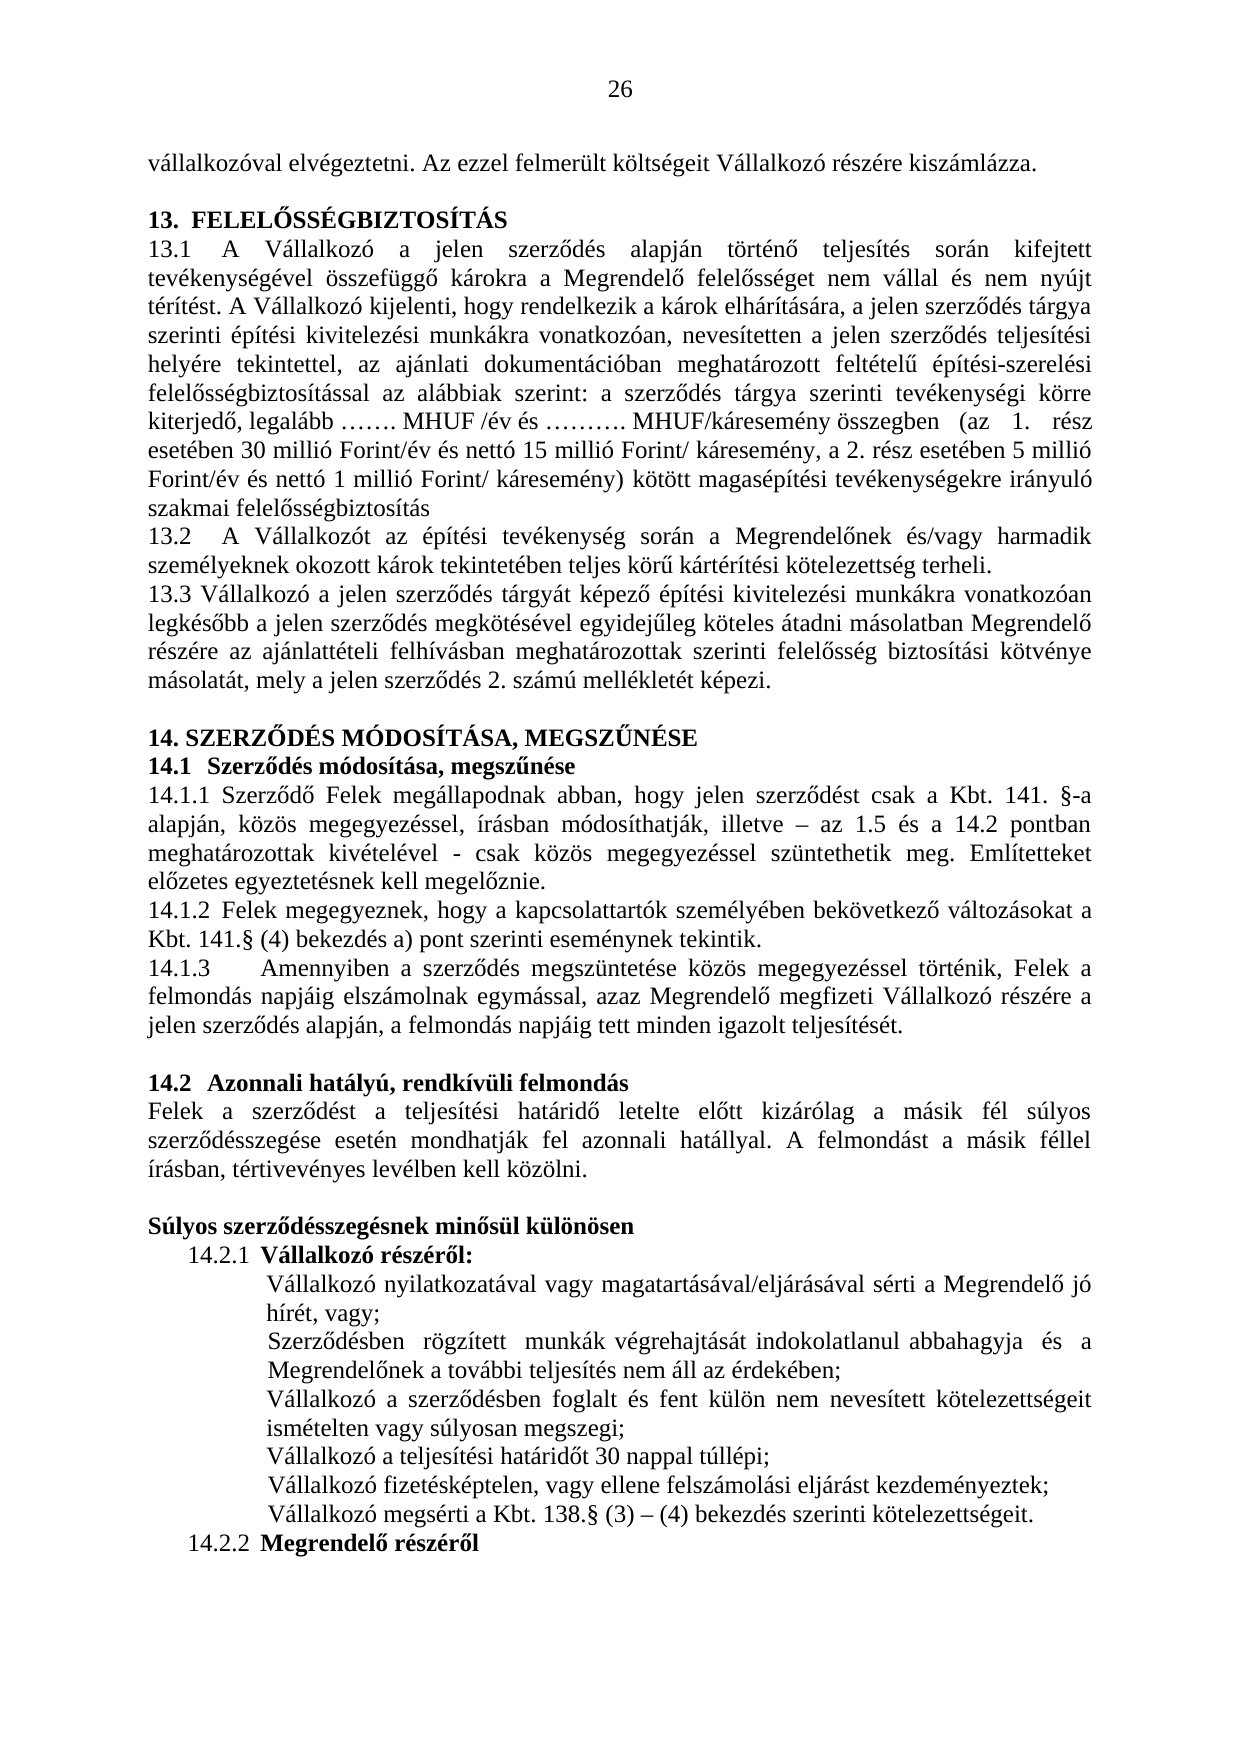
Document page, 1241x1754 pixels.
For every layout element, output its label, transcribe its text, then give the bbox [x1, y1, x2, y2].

list A Vállalkozó a jelen szerződés alapján történő teljesítés során kifejtett tevékenységével összefüggő károkra a Megrendelő felelősséget nem vállal és nem nyújt térítést. A Vállalkozó kijelenti, hogy rendelkezik a károk elhárítására, a jelen szerződés tárgya szerinti építési kivitelezési munkákra vonatkozóan, nevesítetten a jelen szerződés teljesítési helyére tekintettel, az ajánlati dokumentációban meghatározott feltételű építési-szerelési felelősségbiztosítással az alábbiak szerint: a szerződés tárgya szerinti tevékenységi körre kiterjedő, legalább ……. MHUF /év és ………. MHUF/káresemény összegben (az 1. rész esetében 30 millió Forint/év és nettó 15 millió Forint/ káresemény, a 2. rész esetében 5 millió Forint/év és nettó 1 millió Forint/ káresemény) kötött magasépítési tevékenységekre irányuló szakmai felelősségbiztosítás [148, 234, 1092, 521]
text Felek a szerződést a teljesítési határidő letelte előtt kizárólag a másik fél súlyos szerződésszegése esetén mondhatják fel azonnali hatállyal. A felmondást a másik féllel írásban, tértivevényes levélben kell közölni. [148, 1096, 1092, 1183]
text Szerződésben rögzített munkák végrehajtását indokolatlanul abbahagyja és a Megrendelőnek a további teljesítés nem áll az érdekében; [267, 1326, 1092, 1384]
text 14.1 Szerződés módosítása, megszűnése [148, 751, 1092, 780]
list A Vállalkozót az építési tevékenység során a Megrendelőnek és/vagy harmadik személyeknek okozott károk tekintetében teljes körű kártérítési kötelezettség terheli. [148, 521, 1092, 579]
list Felek megegyeznek, hogy a kapcsolattartók személyében bekövetkező változásokat a Kbt. 141.§ (4) bekezdés a) pont szerinti eseménynek tekintik. [148, 895, 1092, 953]
text 14. SZERZŐDÉS MÓDOSÍTÁSA, MEGSZŰNÉSE [148, 723, 1092, 751]
text Vállalkozó a teljesítési határidőt 30 nappal túllépi; [266, 1441, 1092, 1470]
text Vállalkozó megsérti a Kbt. 138.§ (3) – (4) bekezdés szerinti kötelezettségeit. [267, 1499, 1092, 1528]
text Súlyos szerződésszegésnek minősül különösen [148, 1211, 1092, 1240]
list Szerződő Felek megállapodnak abban, hogy jelen szerződést csak a Kbt. 141. §-a alapján, közös megegyezéssel, írásban módosíthatják, illetve – az 1.5 és a 14.2 pontban meghatározottak kivételével - csak közös megegyezéssel szüntethetik meg. Említetteket előzetes egyeztetésnek kell megelőznie. [148, 780, 1092, 895]
text 14.2.2 Megrendelő részéről [187, 1528, 1092, 1556]
text 13.3 Vállalkozó a jelen szerződés tárgyát képező építési kivitelezési munkákra vonatkozóan legkésőbb a jelen szerződés megkötésével egyidejűleg köteles átadni másolatban Megrendelő részére az ajánlattételi felhívásban meghatározottak szerinti felelősség biztosítási kötvénye másolatát, mely a jelen szerződés 2. számú mellékletét képezi. [148, 579, 1092, 694]
text Vállalkozó nyilatkozatával vagy magatartásával/eljárásával sérti a Megrendelő jó hírét, vagy; [266, 1269, 1092, 1326]
text 13. FELELŐSSÉGBIZTOSÍTÁS [148, 205, 1092, 234]
text 14.2 Azonnali hatályú, rendkívüli felmondás [148, 1068, 1092, 1096]
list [148, 148, 1092, 176]
list Amennyiben a szerződés megszüntetése közös megegyezéssel történik, Felek a felmondás napjáig elszámolnak egymással, azaz Megrendelő megfizeti Vállalkozó részére a jelen szerződés alapján, a felmondás napjáig tett minden igazolt teljesítését. [148, 953, 1092, 1039]
text Vállalkozó fizetésképtelen, vagy ellene felszámolási eljárást kezdeményeztek; [267, 1470, 1092, 1499]
text Vállalkozó a szerződésben foglalt és fent külön nem nevesített kötelezettségeit ismételten vagy súlyosan megszegi; [266, 1384, 1092, 1441]
text 14.2.1 Vállalkozó részéről: [187, 1240, 1092, 1269]
